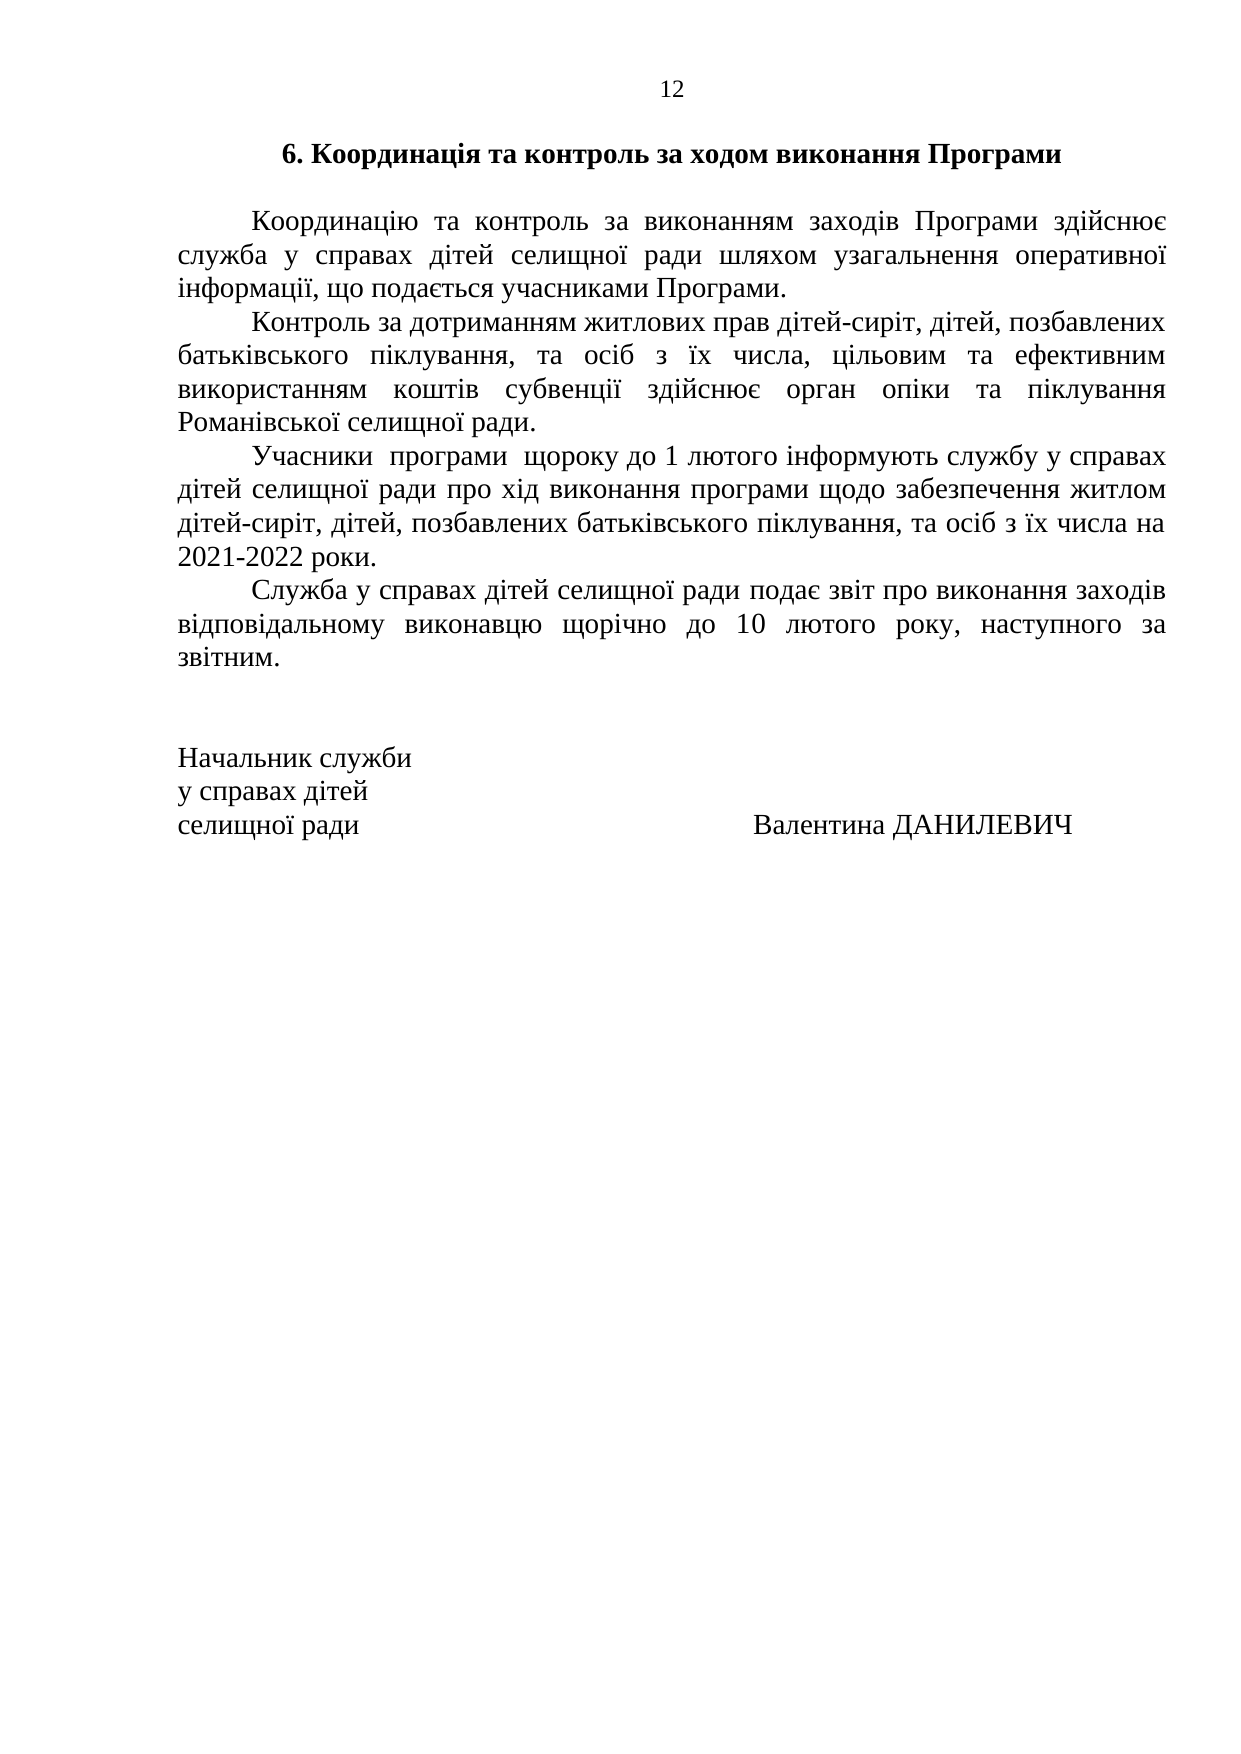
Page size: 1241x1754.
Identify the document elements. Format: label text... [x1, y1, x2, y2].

text Начальник служби [177, 740, 1167, 773]
text селищної ради Валентина ДАНИЛЕВИЧ [177, 807, 1167, 841]
text Служба у справах дітей селищної ради подає звіт про виконання заходів відповідальному виконавцю щорічно до 10 лютого року, наступного за звітним. [177, 572, 1167, 673]
text 6. Координація та контроль за ходом виконання Програми [177, 136, 1167, 170]
text у справах дітей [177, 773, 1167, 807]
text Контроль за дотриманням житлових прав дітей-сиріт, дітей, позбавлених батьківського піклування, та осіб з їх числа, цільовим та ефективним використанням коштів субвенції здійснює орган опіки та піклування Романівської селищної ради. [177, 304, 1167, 438]
text Координацію та контроль за виконанням заходів Програми здійснює служба у справах дітей селищної ради шляхом узагальнення оперативної інформації, що подається учасниками Програми. [177, 203, 1167, 304]
text Учасники програми щороку до 1 лютого інформують службу у справах дітей селищної ради про хід виконання програми щодо забезпечення житлом дітей-сиріт, дітей, позбавлених батьківського піклування, та осіб з їх числа на 2021-2022 роки. [177, 438, 1167, 572]
